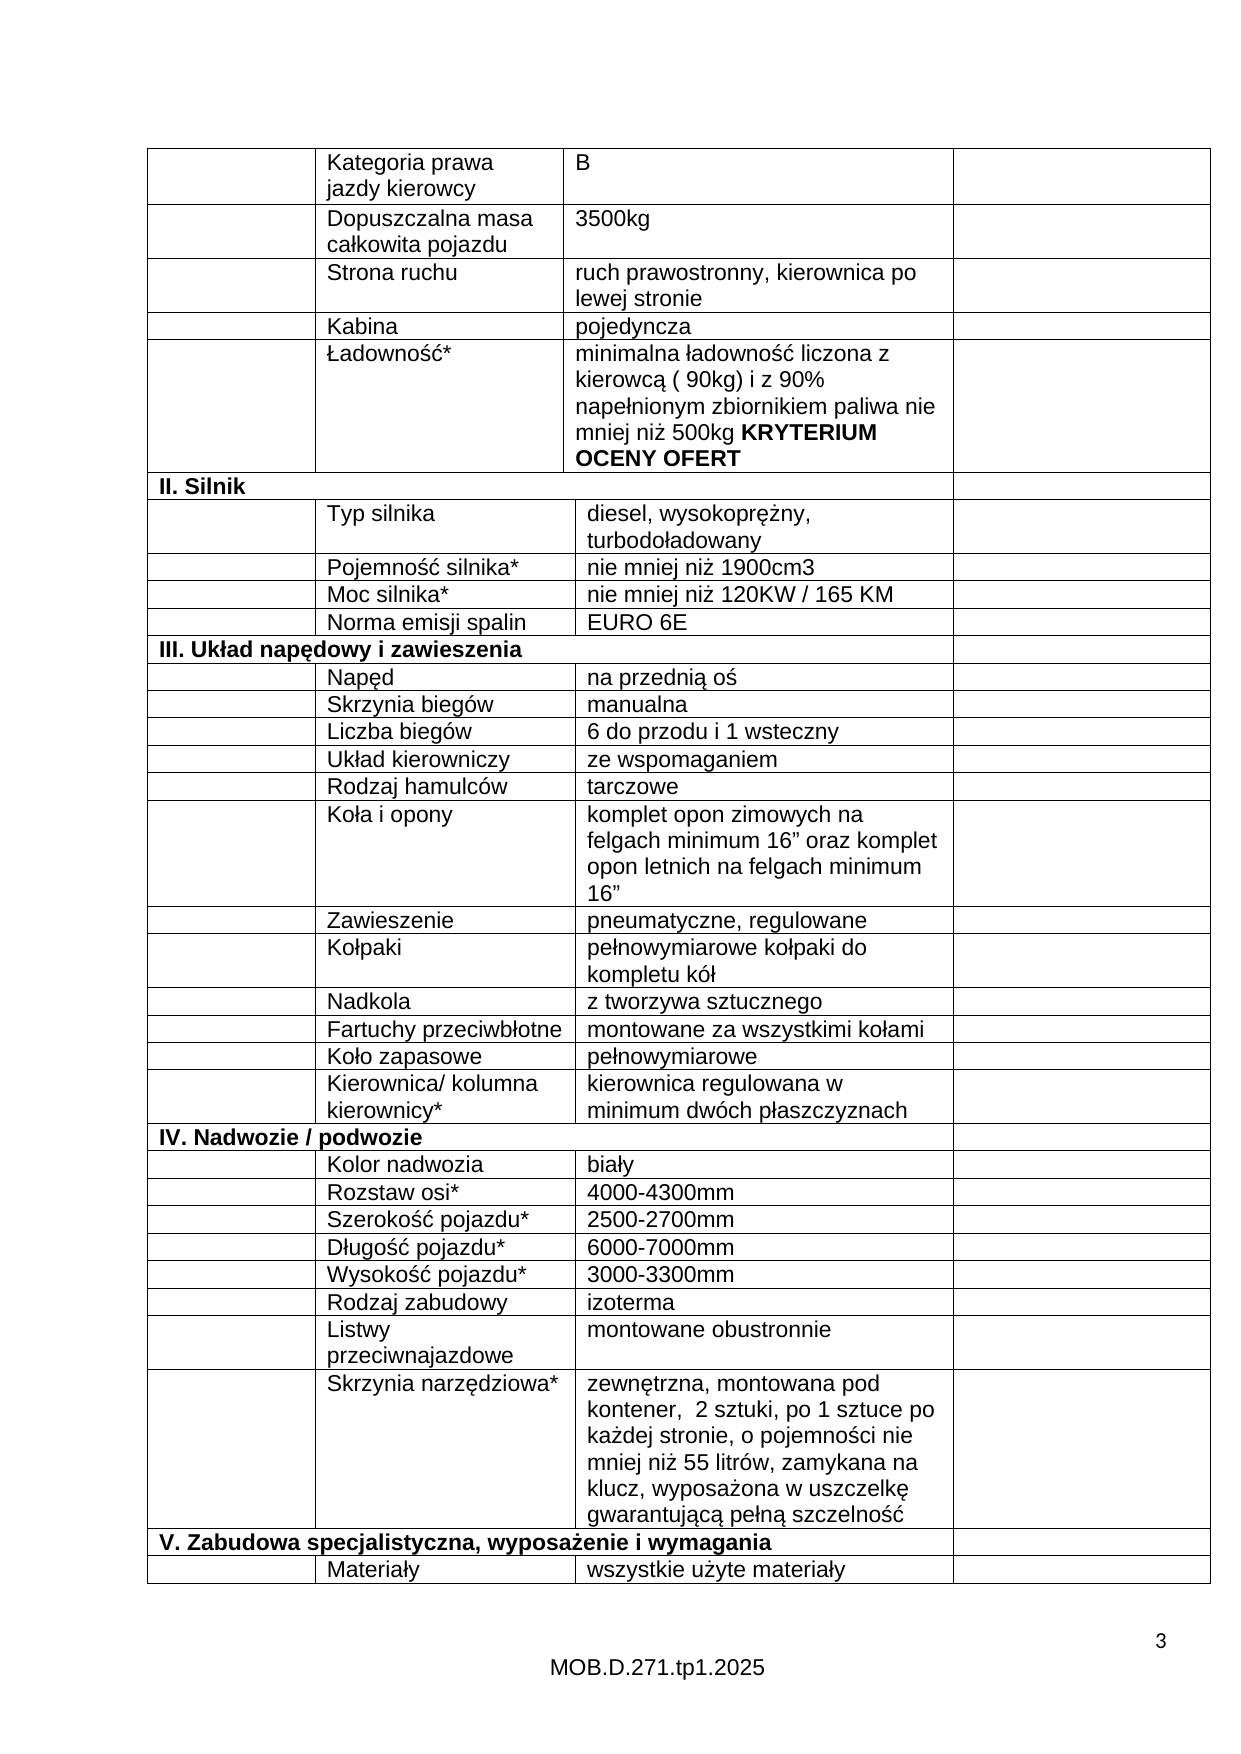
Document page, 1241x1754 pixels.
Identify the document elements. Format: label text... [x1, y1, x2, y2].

table_cell Liczba biegów [316, 718, 575, 745]
table_cell nie mniej niż 120KW / 165 KM [576, 581, 953, 608]
table_cell Rozstaw osi* [316, 1179, 575, 1205]
table_cell [954, 1016, 1210, 1042]
table_cell [954, 340, 1210, 472]
table_cell Materiały [316, 1556, 575, 1582]
table_cell Wysokość pojazdu* [316, 1261, 575, 1287]
table_cell Ładowność* [316, 340, 563, 472]
table_cell [148, 718, 315, 745]
table_cell [954, 500, 1210, 553]
table_cell Pojemność silnika* [316, 554, 575, 580]
table_cell [954, 1289, 1210, 1315]
table_cell [148, 205, 315, 258]
table_cell biały [576, 1151, 953, 1178]
table_cell pełnowymiarowe [576, 1043, 953, 1069]
table_cell minimalna ładowność liczona z kierowcą ( 90kg) i z 90% napełnionym zbiornikiem paliwa nie mniej niż 500kg KRYTERIUM OCENY OFERT [564, 340, 953, 472]
table_cell [954, 581, 1210, 608]
table_cell 6 do przodu i 1 wsteczny [576, 718, 953, 745]
table_cell [954, 988, 1210, 1014]
table_cell [954, 801, 1210, 906]
table_cell ruch prawostronny, kierownica po lewej stronie [564, 259, 953, 312]
table_cell [148, 500, 315, 553]
table_cell komplet opon zimowych na felgach minimum 16” oraz komplet opon letnich na felgach minimum 16” [576, 801, 953, 906]
table_cell [954, 746, 1210, 772]
table_cell [954, 1556, 1210, 1582]
table_cell [954, 1070, 1210, 1123]
table_cell [954, 313, 1210, 339]
table_cell [954, 1206, 1210, 1233]
table_cell [954, 259, 1210, 312]
table_cell [148, 746, 315, 772]
table_cell [148, 581, 315, 608]
table_cell Rodzaj hamulców [316, 773, 575, 799]
table_cell [954, 205, 1210, 258]
table_cell Kategoria prawa jazdy kierowcy [316, 149, 563, 204]
table_cell [954, 1316, 1210, 1368]
table_cell Koła i opony [316, 801, 575, 906]
table_cell Skrzynia biegów [316, 691, 575, 717]
table_cell [954, 773, 1210, 799]
table_cell [148, 691, 315, 717]
table_cell [954, 636, 1210, 662]
table_cell 2500-2700mm [576, 1206, 953, 1233]
table_cell [954, 718, 1210, 745]
table_cell [148, 1261, 315, 1287]
table_cell [954, 1151, 1210, 1178]
table_cell [954, 1043, 1210, 1069]
table_cell Koło zapasowe [316, 1043, 575, 1069]
table_cell Szerokość pojazdu* [316, 1206, 575, 1233]
table_cell Fartuchy przeciwbłotne [316, 1016, 575, 1042]
table_cell kierownica regulowana w minimum dwóch płaszczyznach [576, 1070, 953, 1123]
table_cell [148, 988, 315, 1014]
table_cell [148, 664, 315, 690]
table_cell [148, 1151, 315, 1178]
table_cell [954, 934, 1210, 987]
table_cell [148, 1016, 315, 1042]
table_cell [148, 340, 315, 472]
table_cell Listwy przeciwnajazdowe [316, 1316, 575, 1368]
table_cell [954, 473, 1210, 499]
table_cell [148, 313, 315, 339]
table_cell [148, 554, 315, 580]
table_cell Skrzynia narzędziowa* [316, 1370, 575, 1528]
table_cell [148, 1179, 315, 1205]
table_cell zewnętrzna, montowana pod kontener, 2 sztuki, po 1 sztuce po każdej stronie, o pojemności nie mniej niż 55 litrów, zamykana na klucz, wyposażona w uszczelkę gwarantującą pełną szczelność [576, 1370, 953, 1528]
table_cell [954, 907, 1210, 933]
table_cell [148, 259, 315, 312]
table_cell na przednią oś [576, 664, 953, 690]
table_cell Kabina [316, 313, 563, 339]
table_cell [954, 1529, 1210, 1555]
table_cell Nadkola [316, 988, 575, 1014]
table_cell Norma emisji spalin [316, 609, 575, 635]
table_cell pojedyncza [564, 313, 953, 339]
table_cell nie mniej niż 1900cm3 [576, 554, 953, 580]
table_cell [148, 1316, 315, 1368]
table_cell Napęd [316, 664, 575, 690]
table_cell 6000-7000mm [576, 1234, 953, 1260]
table_cell diesel, wysokoprężny, turbodoładowany [576, 500, 953, 553]
table_cell ze wspomaganiem [576, 746, 953, 772]
table_cell Układ kierowniczy [316, 746, 575, 772]
table_cell 3500kg [564, 205, 953, 258]
table_cell Typ silnika [316, 500, 575, 553]
table_cell [954, 1124, 1210, 1150]
table_cell II. Silnik [148, 473, 953, 499]
table_cell izoterma [576, 1289, 953, 1315]
table_cell 3000-3300mm [576, 1261, 953, 1287]
table_cell Rodzaj zabudowy [316, 1289, 575, 1315]
table_cell montowane obustronnie [576, 1316, 953, 1368]
table_cell [148, 801, 315, 906]
table_cell [148, 1370, 315, 1528]
table_cell 4000-4300mm [576, 1179, 953, 1205]
table_cell Długość pojazdu* [316, 1234, 575, 1260]
table_cell [954, 1370, 1210, 1528]
table_cell [954, 1179, 1210, 1205]
table_cell B [564, 149, 953, 204]
table_cell V. Zabudowa specjalistyczna, wyposażenie i wymagania [148, 1529, 953, 1555]
table_cell pneumatyczne, regulowane [576, 907, 953, 933]
table_cell [954, 149, 1210, 204]
table_cell [148, 1556, 315, 1582]
table_cell [148, 1070, 315, 1123]
table_cell [954, 1261, 1210, 1287]
table_cell III. Układ napędowy i zawieszenia [148, 636, 953, 662]
table_cell Strona ruchu [316, 259, 563, 312]
table_cell [954, 691, 1210, 717]
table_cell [576, 1556, 953, 1582]
table_cell Kierownica/ kolumna kierownicy* [316, 1070, 575, 1123]
table_cell IV. Nadwozie / podwozie [148, 1124, 953, 1150]
table_cell z tworzywa sztucznego [576, 988, 953, 1014]
table_cell Moc silnika* [316, 581, 575, 608]
table_cell Kolor nadwozia [316, 1151, 575, 1178]
table_cell [148, 1043, 315, 1069]
table_cell tarczowe [576, 773, 953, 799]
table_cell EURO 6E [576, 609, 953, 635]
table_cell [148, 1206, 315, 1233]
table_cell [148, 609, 315, 635]
table_cell [148, 1234, 315, 1260]
table_cell [954, 554, 1210, 580]
table_cell [148, 773, 315, 799]
table_cell [148, 1289, 315, 1315]
table_cell Zawieszenie [316, 907, 575, 933]
table_cell [148, 149, 315, 204]
table_cell Dopuszczalna masa całkowita pojazdu [316, 205, 563, 258]
table_cell montowane za wszystkimi kołami [576, 1016, 953, 1042]
table_cell [954, 609, 1210, 635]
table_cell [148, 907, 315, 933]
table_cell manualna [576, 691, 953, 717]
table_cell [954, 664, 1210, 690]
table_cell Kołpaki [316, 934, 575, 987]
table_cell [954, 1234, 1210, 1260]
table_cell [148, 934, 315, 987]
table_cell pełnowymiarowe kołpaki do kompletu kół [576, 934, 953, 987]
